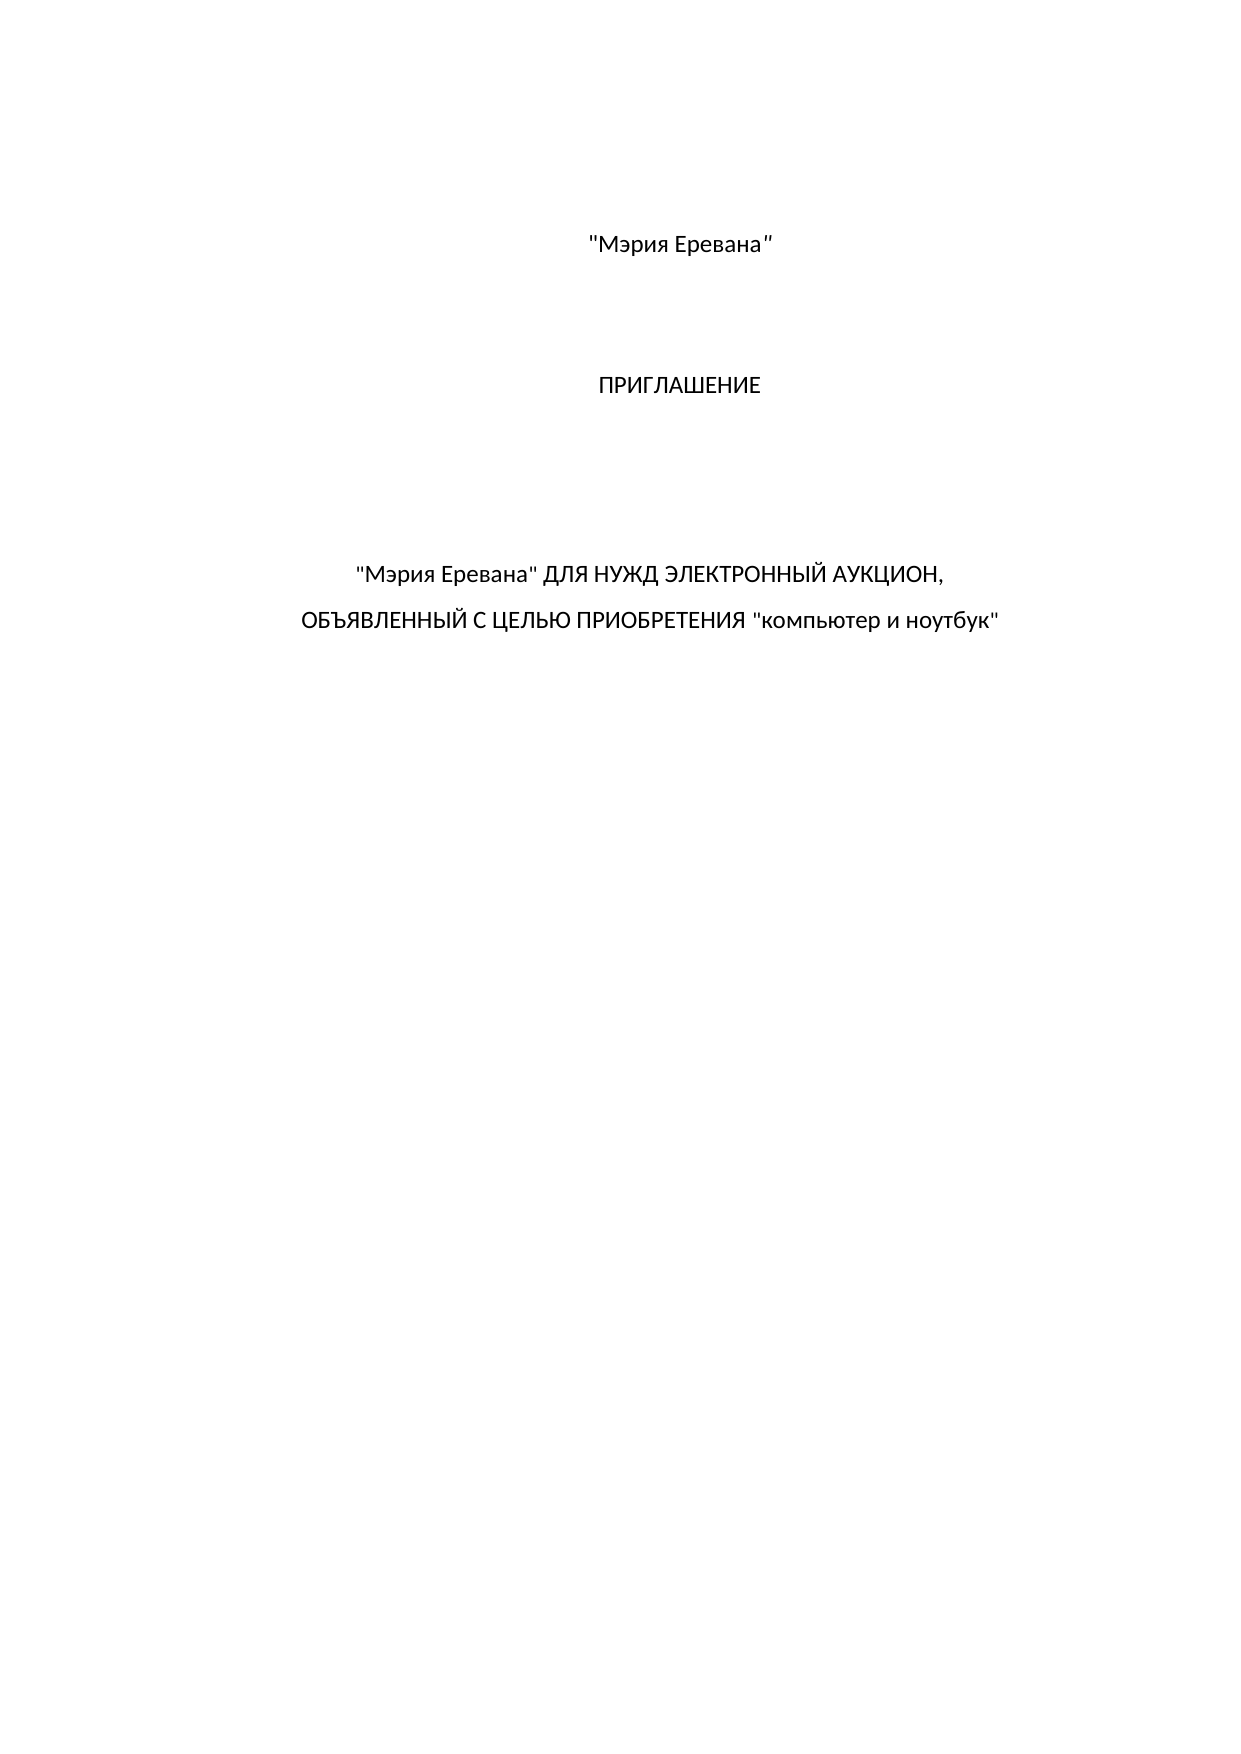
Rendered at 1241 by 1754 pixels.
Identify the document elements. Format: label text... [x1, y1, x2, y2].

text "Мэрия Еревана" ДЛЯ НУЖД ЭЛЕКТРОННЫЙ АУКЦИОН, [148, 558, 1152, 589]
text ПРИГЛАШЕНИЕ [148, 369, 1152, 400]
text "Мэрия Еревана" [148, 228, 1152, 258]
text ОБЪЯВЛЕННЫЙ С ЦЕЛЬЮ ПРИОБРЕТЕНИЯ "компьютер и ноутбук" [148, 604, 1152, 634]
